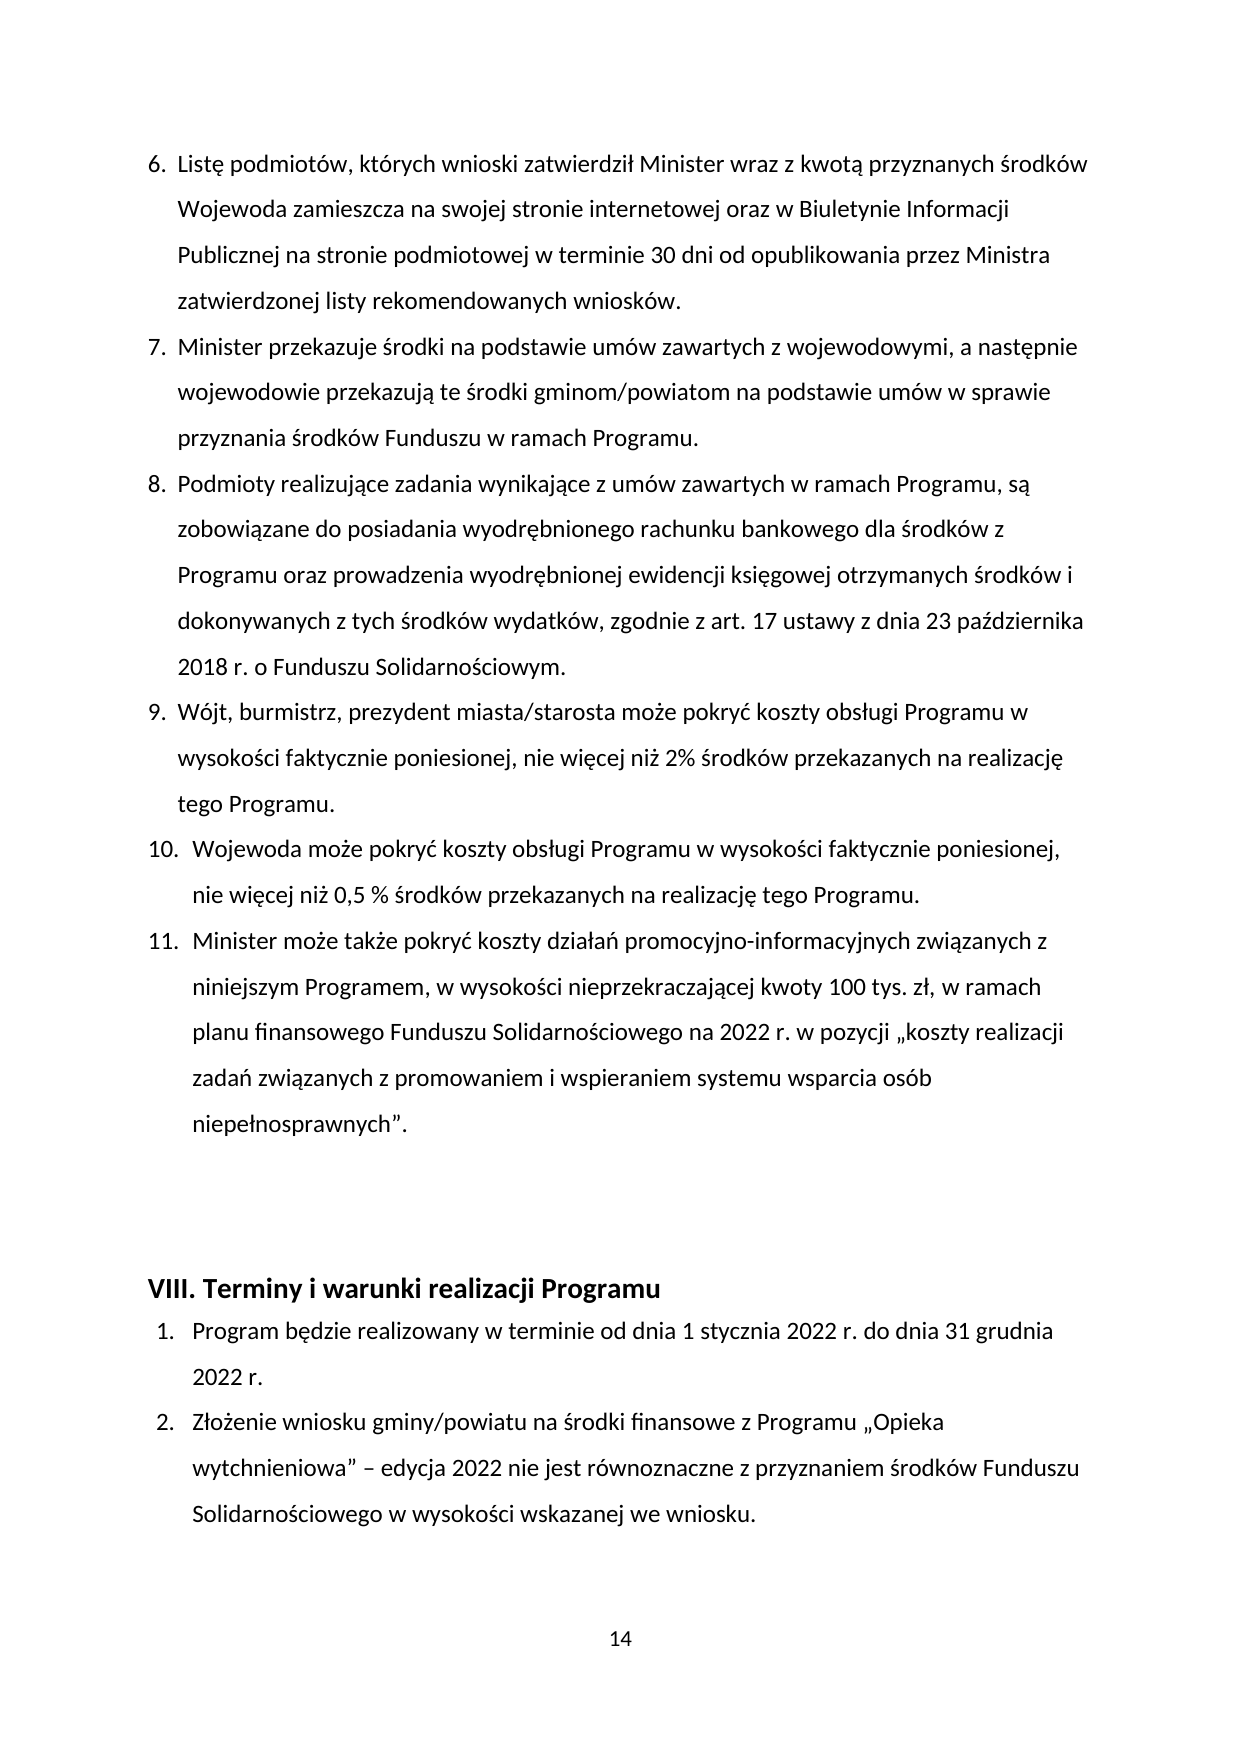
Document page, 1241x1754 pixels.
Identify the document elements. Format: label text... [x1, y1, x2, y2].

list Listę podmiotów, których wnioski zatwierdził Minister wraz z kwotą przyznanych środków Wojewoda zamieszcza na swojej stronie internetowej oraz w Biuletynie Informacji Publicznej na stronie podmiotowej w terminie 30 dni od opublikowania przez Ministra zatwierdzonej listy rekomendowanych wniosków. [148, 148, 1092, 315]
list Wojewoda może pokryć koszty obsługi Programu w wysokości faktycznie poniesionej, nie więcej niż 0,5 % środków przekazanych na realizację tego Programu. [148, 834, 1092, 910]
subtitle VIII. Terminy i warunki realizacji Programu [148, 1270, 1092, 1306]
list Program będzie realizowany w terminie od dnia 1 stycznia 2022 r. do dnia 31 grudnia 2022 r. [156, 1315, 1092, 1391]
list Minister przekazuje środki na podstawie umów zawartych z wojewodowymi, a następnie wojewodowie przekazują te środki gminom/powiatom na podstawie umów w sprawie przyznania środków Funduszu w ramach Programu. [148, 331, 1092, 453]
list Wójt, burmistrz, prezydent miasta/starosta może pokryć koszty obsługi Programu w wysokości faktycznie poniesionej, nie więcej niż 2% środków przekazanych na realizację tego Programu. [148, 696, 1092, 818]
list Minister może także pokryć koszty działań promocyjno-informacyjnych związanych z niniejszym Programem, w wysokości nieprzekraczającej kwoty 100 tys. zł, w ramach planu finansowego Funduszu Solidarnościowego na 2022 r. w pozycji „koszty realizacji zadań związanych z promowaniem i wspieraniem systemu wsparcia osób niepełnosprawnych”. [148, 925, 1092, 1138]
list Podmioty realizujące zadania wynikające z umów zawartych w ramach Programu, są zobowiązane do posiadania wyodrębnionego rachunku bankowego dla środków z Programu oraz prowadzenia wyodrębnionej ewidencji księgowej otrzymanych środków i dokonywanych z tych środków wydatków, zgodnie z art. 17 ustawy z dnia 23 października 2018 r. o Funduszu Solidarnościowym. [148, 468, 1092, 681]
list Złożenie wniosku gminy/powiatu na środki finansowe z Programu „Opieka wytchnieniowa” – edycja 2022 nie jest równoznaczne z przyznaniem środków Funduszu Solidarnościowego w wysokości wskazanej we wniosku. [156, 1406, 1092, 1528]
